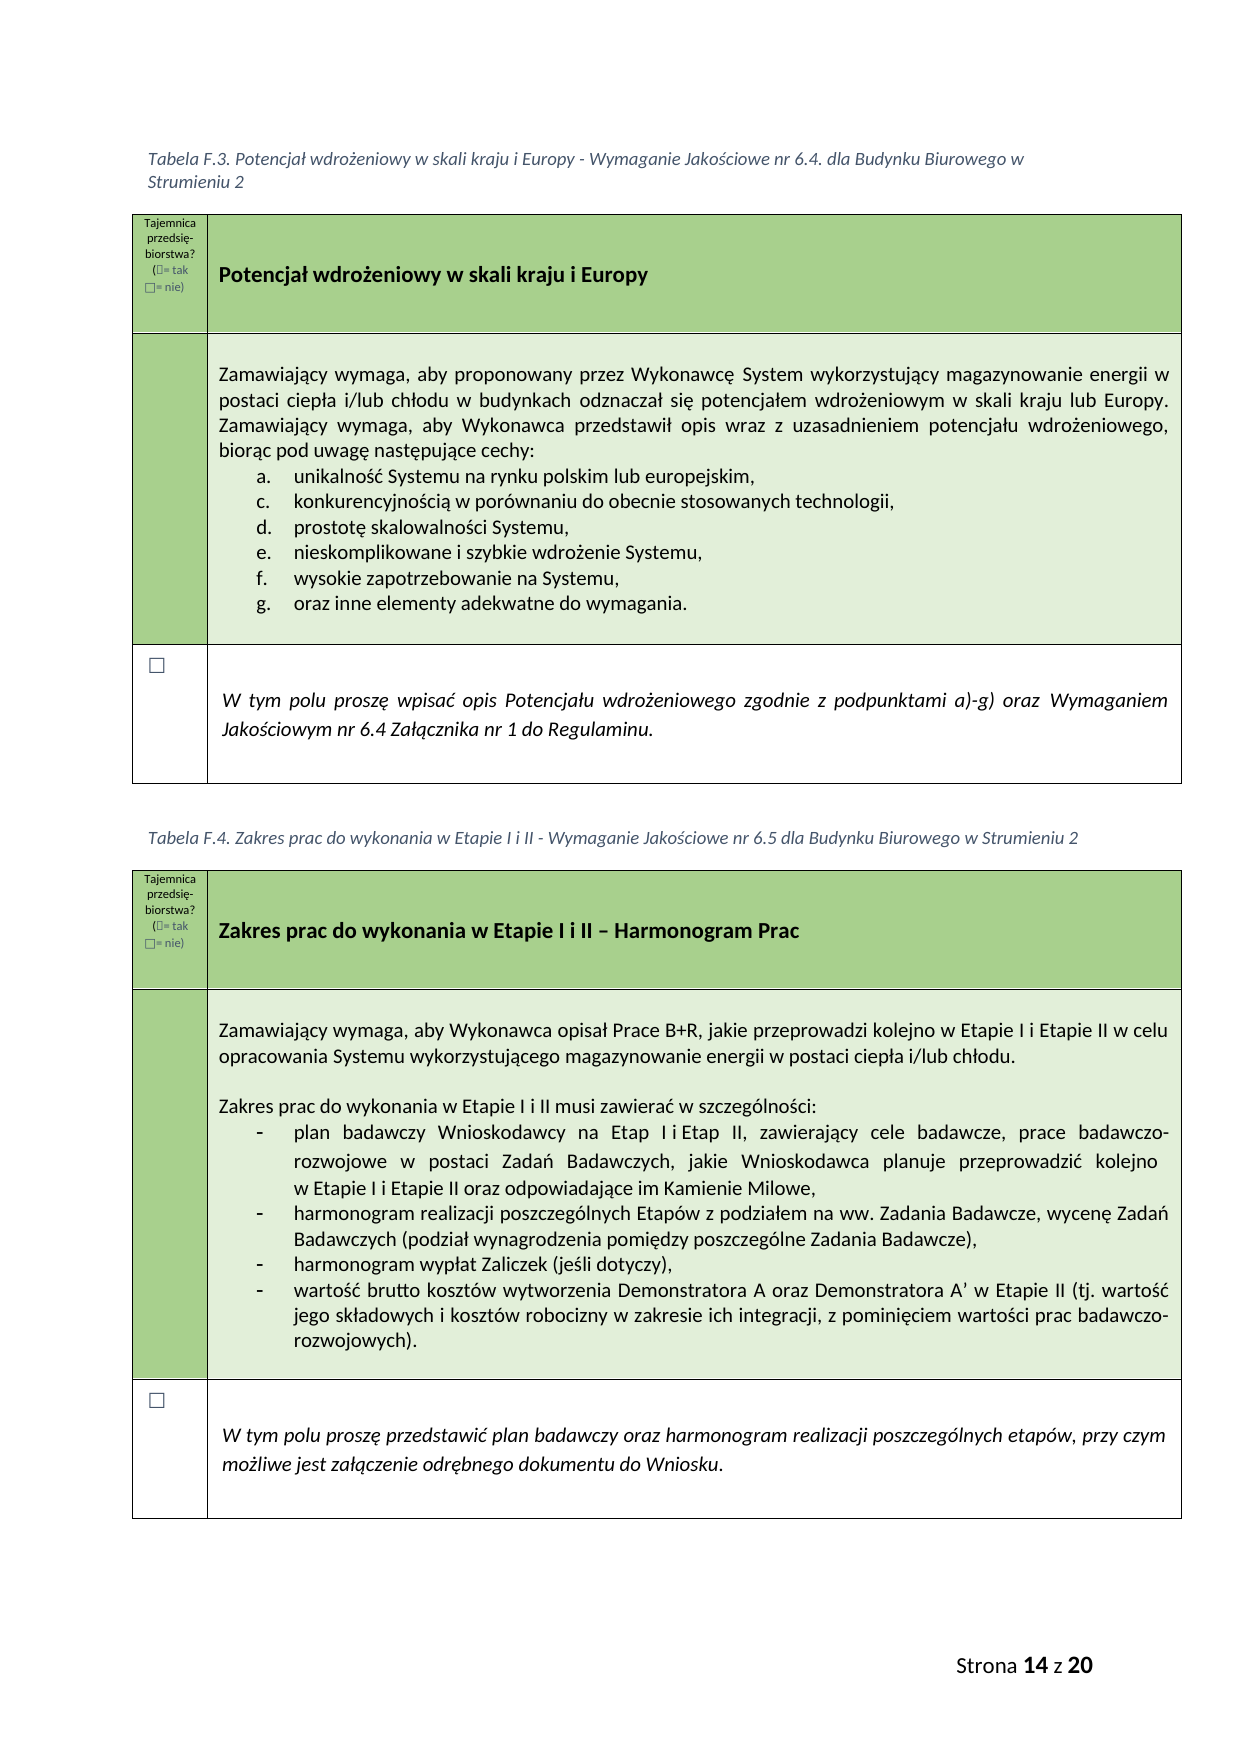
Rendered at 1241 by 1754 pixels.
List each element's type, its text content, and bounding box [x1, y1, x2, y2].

table_cell [133, 990, 207, 1378]
table_cell W tym polu proszę przedstawić plan badawczy oraz harmonogram realizacji poszczególnych etapów, przy czym możliwe jest załączenie odrębnego dokumentu do Wniosku. [208, 1380, 1181, 1518]
table_cell Zamawiający wymaga, aby proponowany przez Wykonawcę System wykorzystujący magazynowanie energii w postaci ciepła i/lub chłodu w budynkach odznaczał się potencjałem wdrożeniowym w skali kraju lub Europy. Zamawiający wymaga, aby Wykonawca przedstawił opis wraz z uzasadnieniem potencjału wdrożeniowego, biorąc pod uwagę następujące cechy: unikalność Systemu na rynku polskim lub europejskim, konkurencyjnością w porównaniu do obecnie stosowanych technologii, prostotę skalowalności Systemu, nieskomplikowane i szybkie wdrożenie Systemu, wysokie zapotrzebowanie na Systemu, oraz inne elementy adekwatne do wymagania. [208, 334, 1181, 644]
table_cell Zamawiający wymaga, aby Wykonawca opisał Prace B+R, jakie przeprowadzi kolejno w Etapie I i Etapie II w celu opracowania Systemu wykorzystującego magazynowanie energii w postaci ciepła i/lub chłodu. Zakres prac do wykonania w Etapie I i II musi zawierać w szczególności: plan badawczy Wnioskodawcy na Etap I i Etap II, zawierający cele badawcze, prace badawczo-rozwojowe w postaci Zadań Badawczych, jakie Wnioskodawca planuje przeprowadzić kolejno w Etapie I i Etapie II oraz odpowiadające im Kamienie Milowe, harmonogram realizacji poszczególnych Etapów z podziałem na ww. Zadania Badawcze, wycenę Zadań Badawczych (podział wynagrodzenia pomiędzy poszczególne Zadania Badawcze), harmonogram wypłat Zaliczek (jeśli dotyczy), wartość brutto kosztów wytworzenia Demonstratora A oraz Demonstratora A’ w Etapie II (tj. wartość jego składowych i kosztów robocizny w zakresie ich integracji, z pominięciem wartości prac badawczo-rozwojowych). [208, 990, 1181, 1378]
table_header Potencjał wdrożeniowy w skali kraju i Europy [208, 215, 1181, 332]
table_header Tajemnica przedsię-biorstwa? (= tak □= nie) [133, 871, 207, 988]
table_cell [133, 334, 207, 644]
text Tabela F.4. Zakres prac do wykonania w Etapie I i II - Wymaganie Jakościowe nr 6.5 dla Budynku Biurowego w Strumieniu 2 [148, 827, 1093, 849]
table_header Zakres prac do wykonania w Etapie I i II – Harmonogram Prac [208, 871, 1181, 988]
table_header Tajemnica przedsię-biorstwa? (= tak □= nie) [133, 215, 207, 332]
text Tabela F.3. Potencjał wdrożeniowy w skali kraju i Europy - Wymaganie Jakościowe nr 6.4. dla Budynku Biurowego w Strumieniu 2 [148, 148, 1093, 193]
table_cell W tym polu proszę wpisać opis Potencjału wdrożeniowego zgodnie z podpunktami a)-g) oraz Wymaganiem Jakościowym nr 6.4 Załącznika nr 1 do Regulaminu. [208, 645, 1181, 783]
